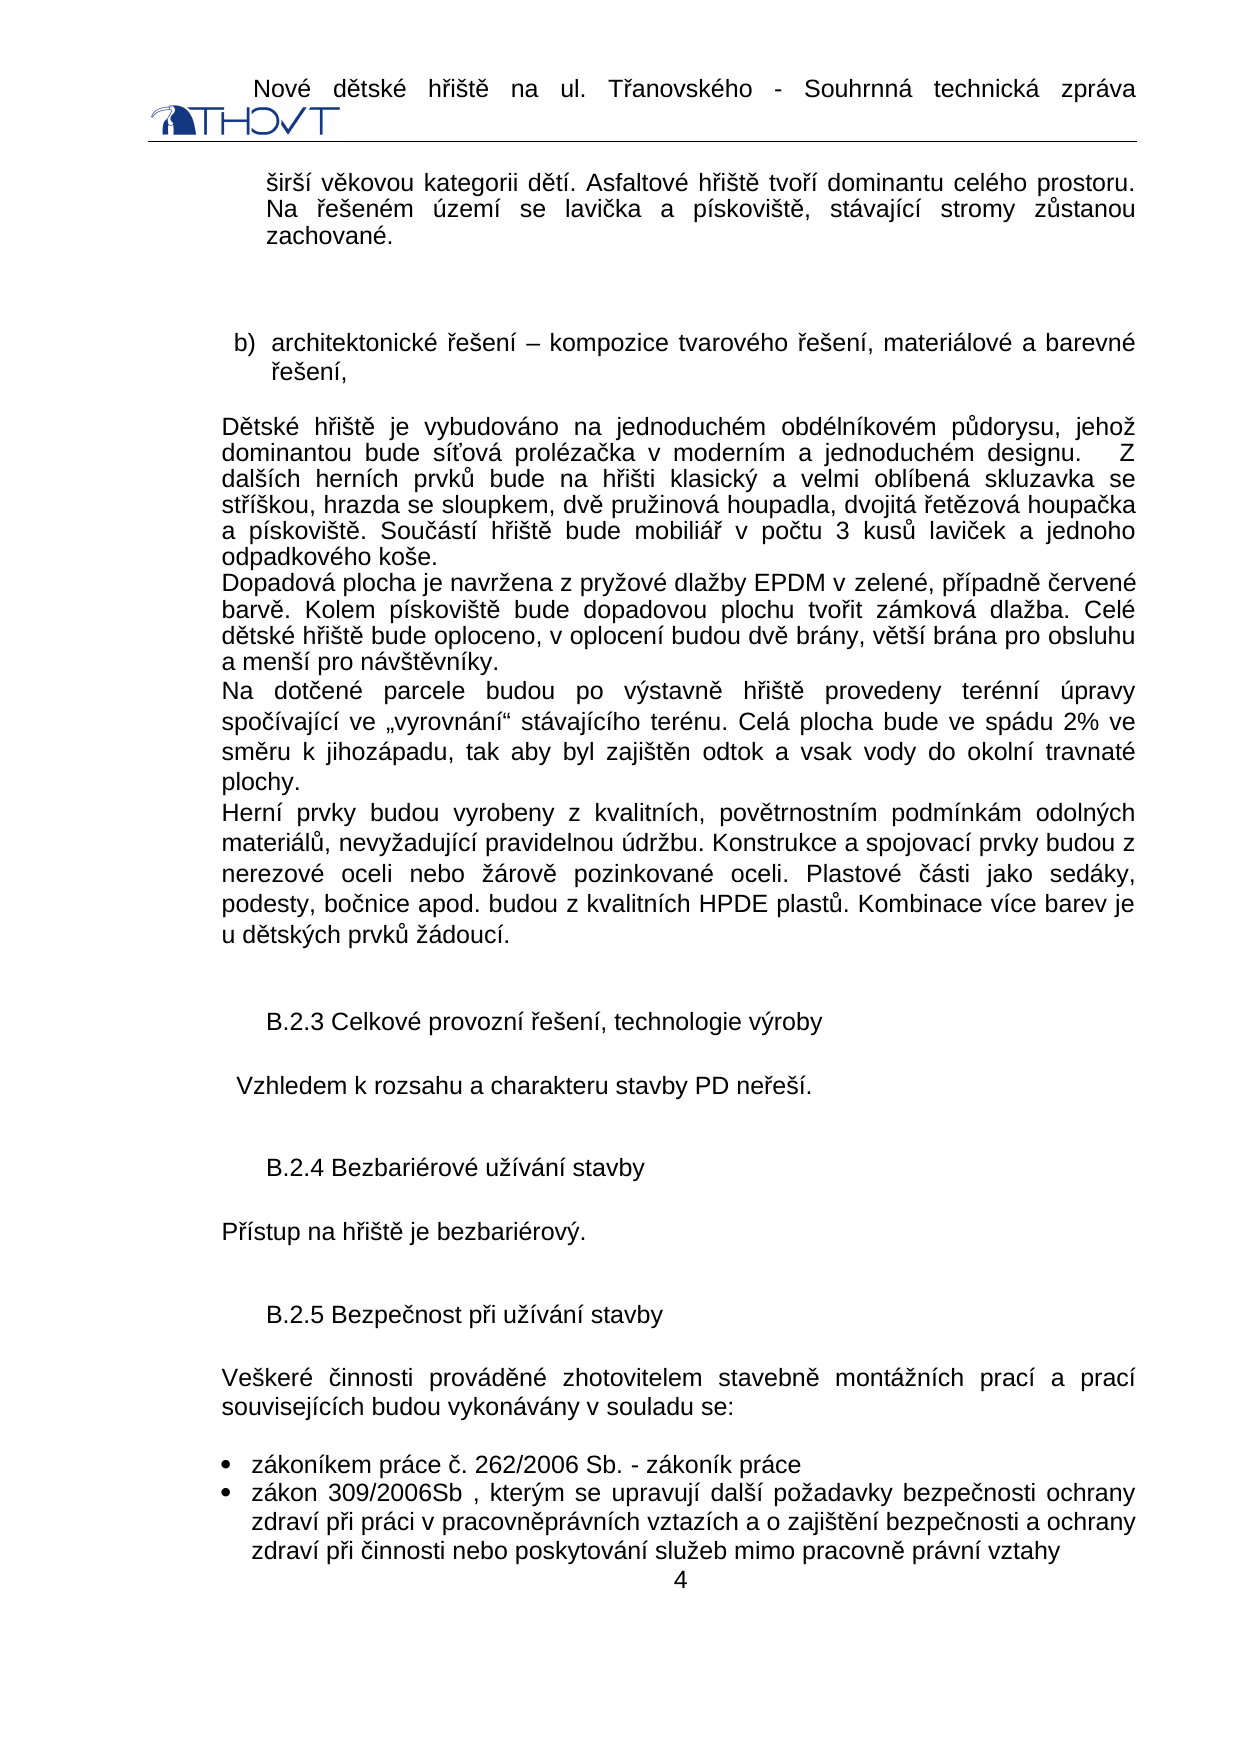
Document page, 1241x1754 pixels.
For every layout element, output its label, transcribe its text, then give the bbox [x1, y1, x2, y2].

subtitle B.2.5 Bezpečnost při užívání stavby [266, 1299, 1137, 1328]
text Dětské hřiště je vybudováno na jednoduchém obdélníkovém půdorysu, jehož dominantou bude síťová prolézačka v moderním a jednoduchém designu. Z dalších herních prvků bude na hřišti klasický a velmi oblíbená skluzavka se stříškou, hrazda se sloupkem, dvě pružinová houpadla, dvojitá řetězová houpačka a pískoviště. Součástí hřiště bude mobiliář v počtu 3 kusů laviček a jednoho odpadkového koše. [221, 414, 1137, 571]
list architektonické řešení – kompozice tvarového řešení, materiálové a barevné řešení, [233, 328, 1137, 385]
list zákoníkem práce č. 262/2006 Sb. - zákoník práce [185, 1449, 1137, 1478]
text Na dotčené parcele budou po výstavně hřiště provedeny terénní úpravy spočívající ve „vyrovnání“ stávajícího terénu. Celá plocha bude ve spádu 2% ve směru k jihozápadu, tak aby byl zajištěn odtok a vsak vody do okolní travnaté plochy. [221, 676, 1137, 796]
picture [147, 102, 345, 139]
text Veškeré činnosti prováděné zhotovitelem stavebně montážních prací a prací souvisejících budou vykonávány v souladu se: [221, 1363, 1137, 1421]
text Vzhledem k rozsahu a charakteru stavby PD neřeší. [236, 1071, 1137, 1099]
subtitle B.2.4 Bezbariérové užívání stavby [266, 1153, 1137, 1182]
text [266, 171, 1137, 249]
text Přístup na hřiště je bezbariérový. [221, 1217, 1137, 1246]
list zákon 309/2006Sb , kterým se upravují další požadavky bezpečnosti ochrany zdraví při práci v pracovněprávních vztazích a o zajištění bezpečnosti a ochrany zdraví při činnosti nebo poskytování služeb mimo pracovně právní vztahy [221, 1478, 1137, 1565]
text Herní prvky budou vyrobeny z kvalitních, povětrnostním podmínkám odolných materiálů, nevyžadující pravidelnou údržbu. Konstrukce a spojovací prvky budou z nerezové oceli nebo žárově pozinkované oceli. Plastové části jako sedáky, podesty, bočnice apod. budou z kvalitních HPDE plastů. Kombinace více barev je u dětských prvků žádoucí. [221, 798, 1137, 948]
text Dopadová plocha je navržena z pryžové dlažby EPDM v zelené, případně červené barvě. Kolem pískoviště bude dopadovou plochu tvořit zámková dlažba. Celé dětské hřiště bude oploceno, v oplocení budou dvě brány, větší brána pro obsluhu a menší pro návštěvníky. [221, 571, 1137, 676]
subtitle B.2.3 Celkové provozní řešení, technologie výroby [266, 1007, 1137, 1036]
